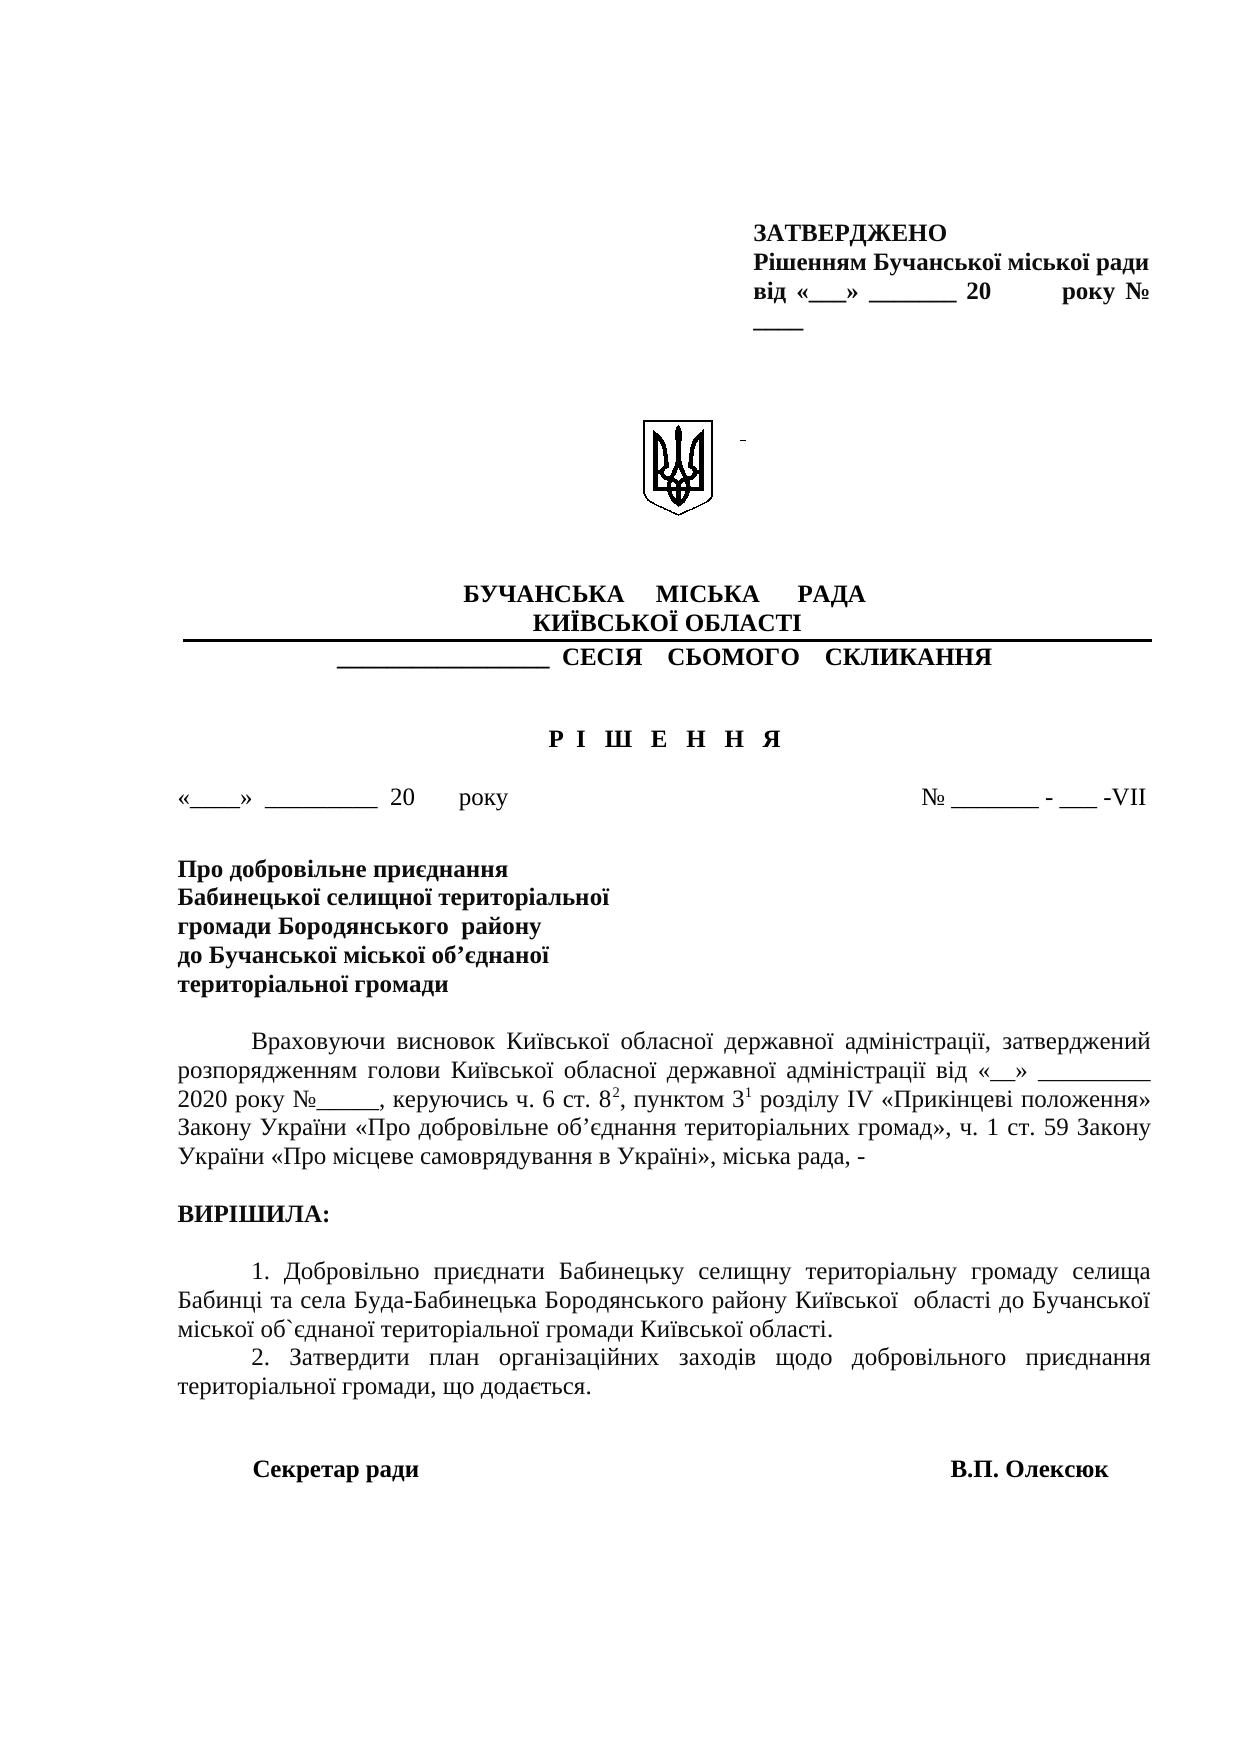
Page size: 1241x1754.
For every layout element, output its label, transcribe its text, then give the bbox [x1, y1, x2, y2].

text Секретар ради В.П. Олексюк [177, 1454, 1152, 1482]
text ЗАТВЕРДЖЕНО [753, 218, 1152, 247]
text Рішенням Бучанської міської ради [753, 247, 1152, 276]
text 1. Добровільно приєднати Бабинецьку селищну територіальну громаду селища Бабинці та села Буда-Бабинецька Бородянського району Київської області до Бучанської міської об`єднаної територіальної громади Київської області. [177, 1256, 1152, 1342]
text громади Бородянського району [177, 911, 1152, 940]
subtitle Р І Ш Е Н Н Я [177, 724, 1152, 753]
text _________________ СЕСІЯ СЬОМОГО СКЛИКАННЯ [177, 642, 1152, 671]
text Про добровільне приєднання [177, 854, 1152, 882]
text від «___» _______ 20 року № ____ [753, 276, 1152, 333]
subtitle КИЇВСЬКОЇ ОБЛАСТІ [183, 608, 1152, 639]
text ВИРІШИЛА: [177, 1199, 1152, 1227]
subtitle «____» _________ 20 року № _______ - ___ -VІІ [177, 782, 1152, 811]
text Бабинецької селищної територіальної [177, 882, 1152, 911]
text БУЧАНСЬКА МІСЬКА РАДА [177, 579, 1152, 608]
text до Бучанської міської об’єднаної [177, 940, 1152, 969]
text Враховуючи висновок Київської обласної державної адміністрації, затверджений розпорядженням голови Київської обласної державної адміністрації від «__» _________ 2020 року №_____, керуючись ч. 6 ст. 82, пунктом 31 розділу IV «Прикінцеві положення» Закону України «Про добровільне об’єднання територіальних громад», ч. 1 ст. 59 Закону України «Про місцеве самоврядування в Україні», міська рада, - [177, 1026, 1152, 1170]
text територіальної громади [177, 969, 1152, 997]
text 2. Затвердити план організаційних заходів щодо добровільного приєднання територіальної громади, що додається. [177, 1342, 1152, 1400]
